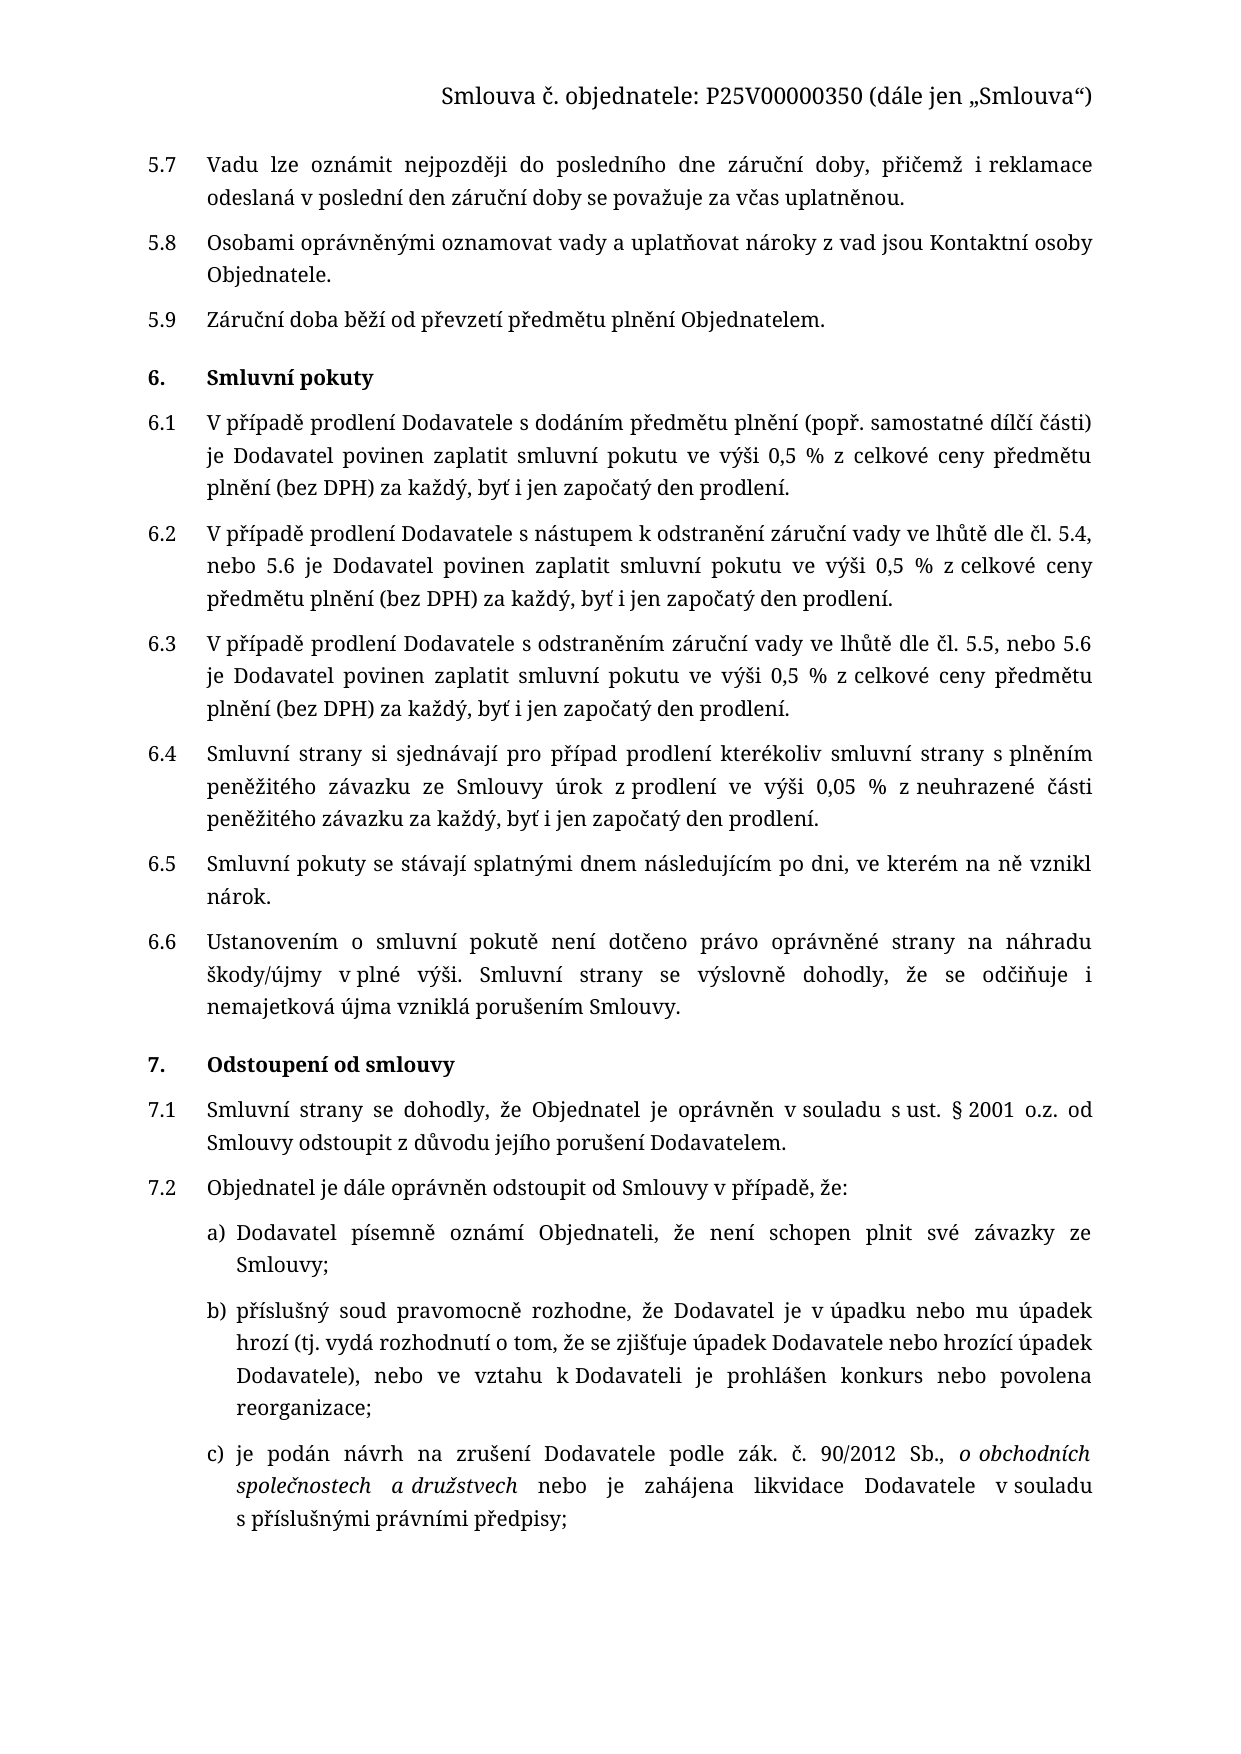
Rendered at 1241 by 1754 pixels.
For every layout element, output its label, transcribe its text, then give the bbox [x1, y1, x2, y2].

list příslušný soud pravomocně rozhodne, že Dodavatel je v úpadku nebo mu úpadek hrozí (tj. vydá rozhodnutí o tom, že se zjišťuje úpadek Dodavatele nebo hrozící úpadek Dodavatele), nebo ve vztahu k Dodavateli je prohlášen konkurs nebo povolena reorganizace; [207, 1296, 1093, 1422]
list Smluvní strany si sjednávají pro případ prodlení kterékoliv smluvní strany s plněním peněžitého závazku ze Smlouvy úrok z prodlení ve výši 0,05 % z neuhrazené části peněžitého závazku za každý, byť i jen započatý den prodlení. [148, 739, 1093, 833]
list Objednatel je dále oprávněn odstoupit od Smlouvy v případě, že: [148, 1173, 1093, 1201]
list Smluvní strany se dohodly, že Objednatel je oprávněn v souladu s ust. § 2001 o.z. od Smlouvy odstoupit z důvodu jejího porušení Dodavatelem. [148, 1095, 1093, 1156]
list Smluvní pokuty [148, 363, 1093, 392]
list Záruční doba běží od převzetí předmětu plnění Objednatelem. [148, 306, 1093, 334]
list V případě prodlení Dodavatele s odstraněním záruční vady ve lhůtě dle čl. 5.5, nebo 5.6 je Dodavatel povinen zaplatit smluvní pokutu ve výši 0,5 % z celkové ceny předmětu plnění (bez DPH) za každý, byť i jen započatý den prodlení. [148, 629, 1093, 723]
list Smluvní pokuty se stávají splatnými dnem následujícím po dni, ve kterém na ně vznikl nárok. [148, 849, 1093, 911]
list Odstoupení od smlouvy [148, 1050, 1093, 1078]
list Osobami oprávněnými oznamovat vady a uplatňovat nároky z vad jsou Kontaktní osoby Objednatele. [148, 228, 1093, 289]
list Dodavatel písemně oznámí Objednateli, že není schopen plnit své závazky ze Smlouvy; [207, 1218, 1093, 1279]
list Vadu lze oznámit nejpozději do posledního dne záruční doby, přičemž i reklamace odeslaná v poslední den záruční doby se považuje za včas uplatněnou. [148, 150, 1093, 211]
list Ustanovením o smluvní pokutě není dotčeno právo oprávněné strany na náhradu škody/újmy v plné výši. Smluvní strany se výslovně dohodly, že se odčiňuje i nemajetková újma vzniklá porušením Smlouvy. [148, 927, 1093, 1021]
list je podán návrh na zrušení Dodavatele podle zák. č. 90/2012 Sb., o obchodních společnostech a družstvech nebo je zahájena likvidace Dodavatele v souladu s příslušnými právními předpisy; [207, 1439, 1093, 1532]
list V případě prodlení Dodavatele s nástupem k odstranění záruční vady ve lhůtě dle čl. 5.4, nebo 5.6 je Dodavatel povinen zaplatit smluvní pokutu ve výši 0,5 % z celkové ceny předmětu plnění (bez DPH) za každý, byť i jen započatý den prodlení. [148, 519, 1093, 612]
list V případě prodlení Dodavatele s dodáním předmětu plnění (popř. samostatné dílčí části) je Dodavatel povinen zaplatit smluvní pokutu ve výši 0,5 % z celkové ceny předmětu plnění (bez DPH) za každý, byť i jen započatý den prodlení. [148, 408, 1093, 502]
